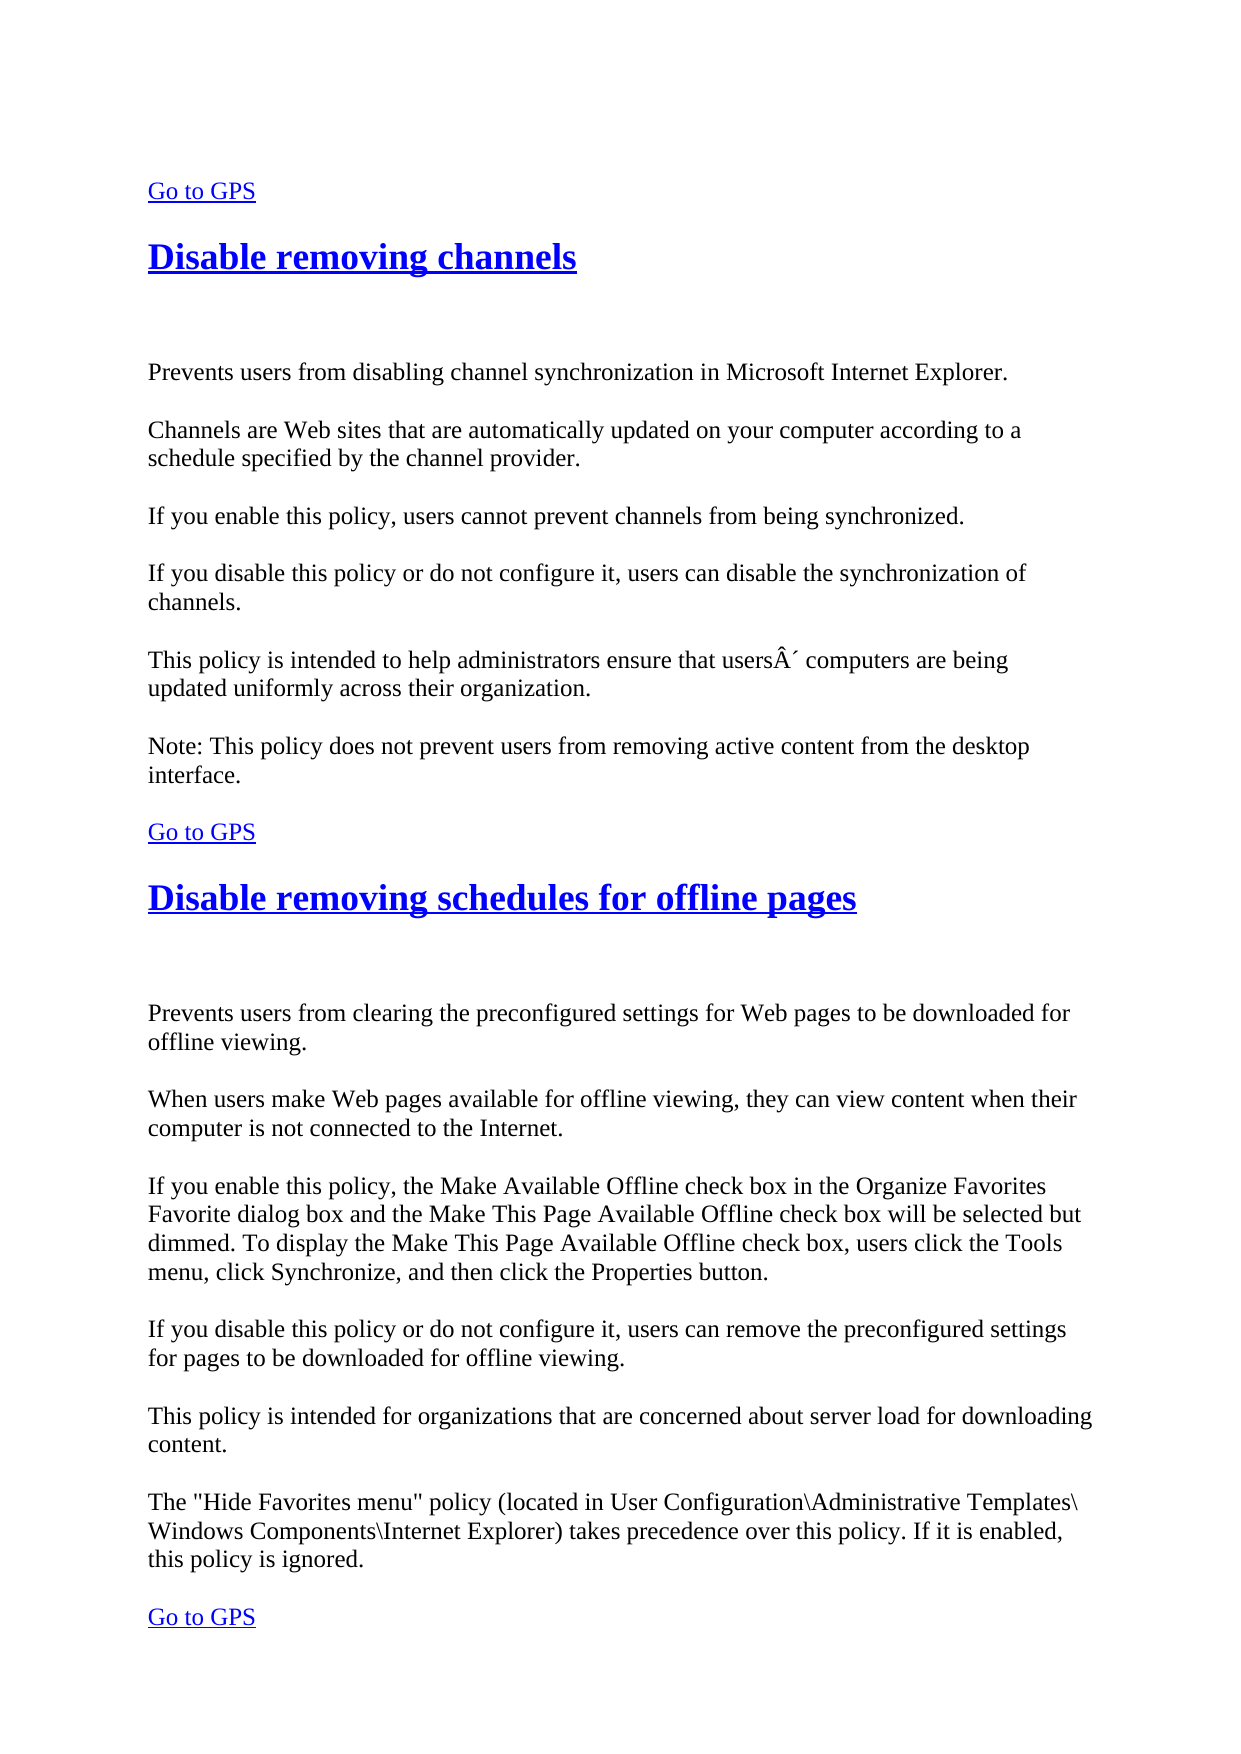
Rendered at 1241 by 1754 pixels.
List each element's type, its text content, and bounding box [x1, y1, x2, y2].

text Prevents users from disabling channel synchronization in Microsoft Internet Explorer. Channels are Web sites that are automatically updated on your computer according to a schedule specified by the channel provider. If you enable this policy, users cannot prevent channels from being synchronized. If you disable this policy or do not configure it, users can disable the synchronization of channels. This policy is intended to help administrators ensure that usersÂ´ computers are being updated uniformly across their organization. Note: This policy does not prevent users from removing active content from the desktop interface. Go to GPS [148, 357, 1093, 846]
text Disable removing schedules for offline pages [148, 875, 1093, 918]
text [148, 148, 1093, 205]
text Prevents users from clearing the preconfigured settings for Web pages to be downloaded for offline viewing. When users make Web pages available for offline viewing, they can view content when their computer is not connected to the Internet. If you enable this policy, the Make Available Offline check box in the Organize Favorites Favorite dialog box and the Make This Page Available Offline check box will be selected but dimmed. To display the Make This Page Available Offline check box, users click the Tools menu, click Synchronize, and then click the Properties button. If you disable this policy or do not configure it, users can remove the preconfigured settings for pages to be downloaded for offline viewing. This policy is intended for organizations that are concerned about server load for downloading content. The "Hide Favorites menu" policy (located in User Configuration\Administrative Templates\Windows Components\Internet Explorer) takes precedence over this policy. If it is enabled, this policy is ignored. Go to GPS [148, 998, 1093, 1631]
text Disable removing channels [148, 234, 1093, 277]
